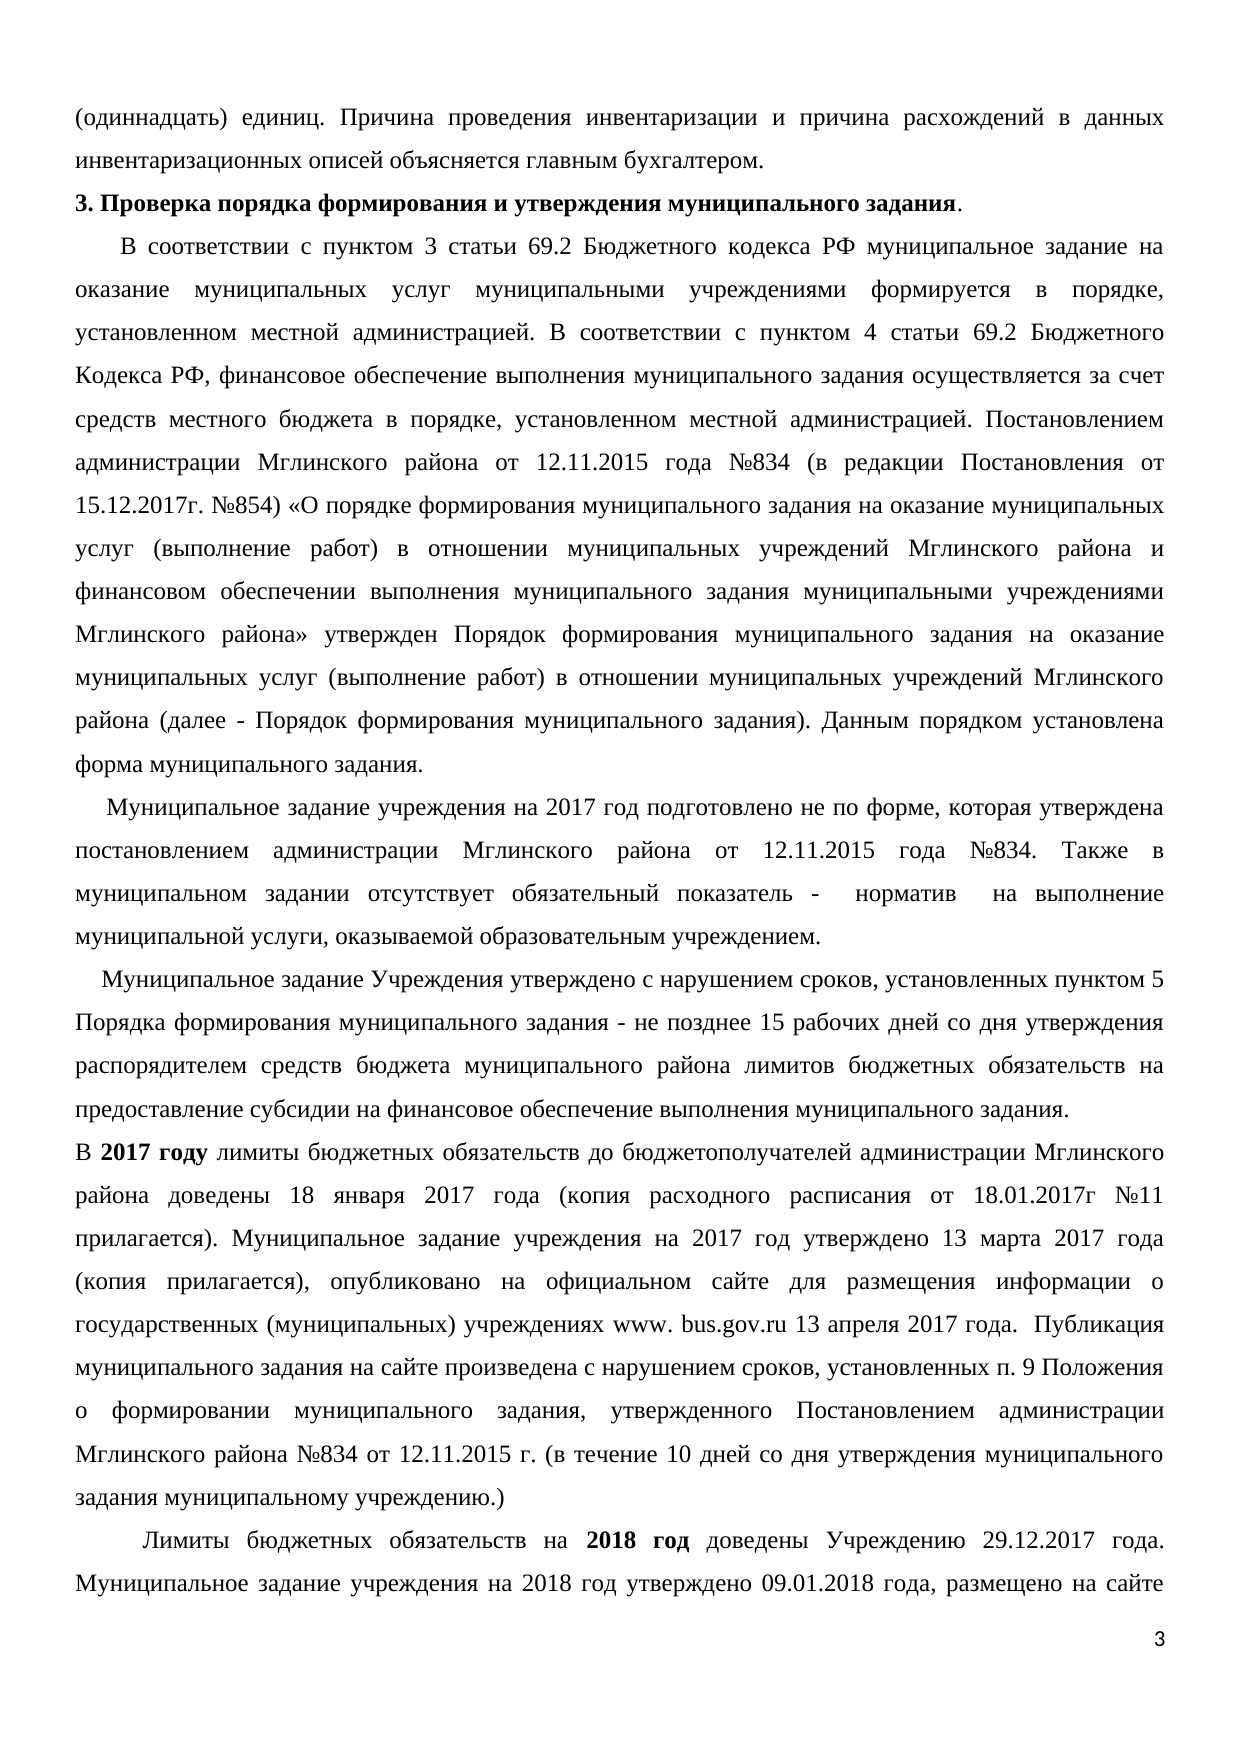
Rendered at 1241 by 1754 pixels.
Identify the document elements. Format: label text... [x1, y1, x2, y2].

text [75, 102, 1165, 174]
text В 2017 году лимиты бюджетных обязательств до бюджетополучателей администрации Мглинского района доведены 18 января 2017 года (копия расходного расписания от 18.01.2017г №11 прилагается). Муниципальное задание учреждения на 2017 год утверждено 13 марта 2017 года (копия прилагается), опубликовано на официальном сайте для размещения информации о государственных (муниципальных) учреждениях www. bus.gov.ru 13 апреля 2017 года. Публикация муниципального задания на сайте произведена с нарушением сроков, установленных п. 9 Положения о формировании муниципального задания, утвержденного Постановлением администрации Мглинского района №834 от 12.11.2015 г. (в течение 10 дней со дня утверждения муниципального задания муниципальному учреждению.) [75, 1137, 1165, 1511]
text 3. Проверка порядка формирования и утверждения муниципального задания. [75, 188, 1165, 217]
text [75, 1525, 1165, 1597]
text Муниципальное задание учреждения на 2017 год подготовлено не по форме, которая утверждена постановлением администрации Мглинского района от 12.11.2015 года №834. Также в муниципальном задании отсутствует обязательный показатель - норматив на выполнение муниципальной услуги, оказываемой образовательным учреждением. [75, 792, 1165, 950]
text В соответствии с пунктом 3 статьи 69.2 Бюджетного кодекса РФ муниципальное задание на оказание муниципальных услуг муниципальными учреждениями формируется в порядке, установленном местной администрацией. В соответствии с пунктом 4 статьи 69.2 Бюджетного Кодекса РФ, финансовое обеспечение выполнения муниципального задания осуществляется за счет средств местного бюджета в порядке, установленном местной администрацией. Постановлением администрации Мглинского района от 12.11.2015 года №834 (в редакции Постановления от 15.12.2017г. №854) «О порядке формирования муниципального задания на оказание муниципальных услуг (выполнение работ) в отношении муниципальных учреждений Мглинского района и финансовом обеспечении выполнения муниципального задания муниципальными учреждениями Мглинского района» утвержден Порядок формирования муниципального задания на оказание муниципальных услуг (выполнение работ) в отношении муниципальных учреждений Мглинского района (далее - Порядок формирования муниципального задания). Данным порядком установлена форма муниципального задания. [75, 231, 1165, 777]
text Муниципальное задание Учреждения утверждено с нарушением сроков, установленных пунктом 5 Порядка формирования муниципального задания - не позднее 15 рабочих дней со дня утверждения распорядителем средств бюджета муниципального района лимитов бюджетных обязательств на предоставление субсидии на финансовое обеспечение выполнения муниципального задания. [75, 964, 1165, 1122]
